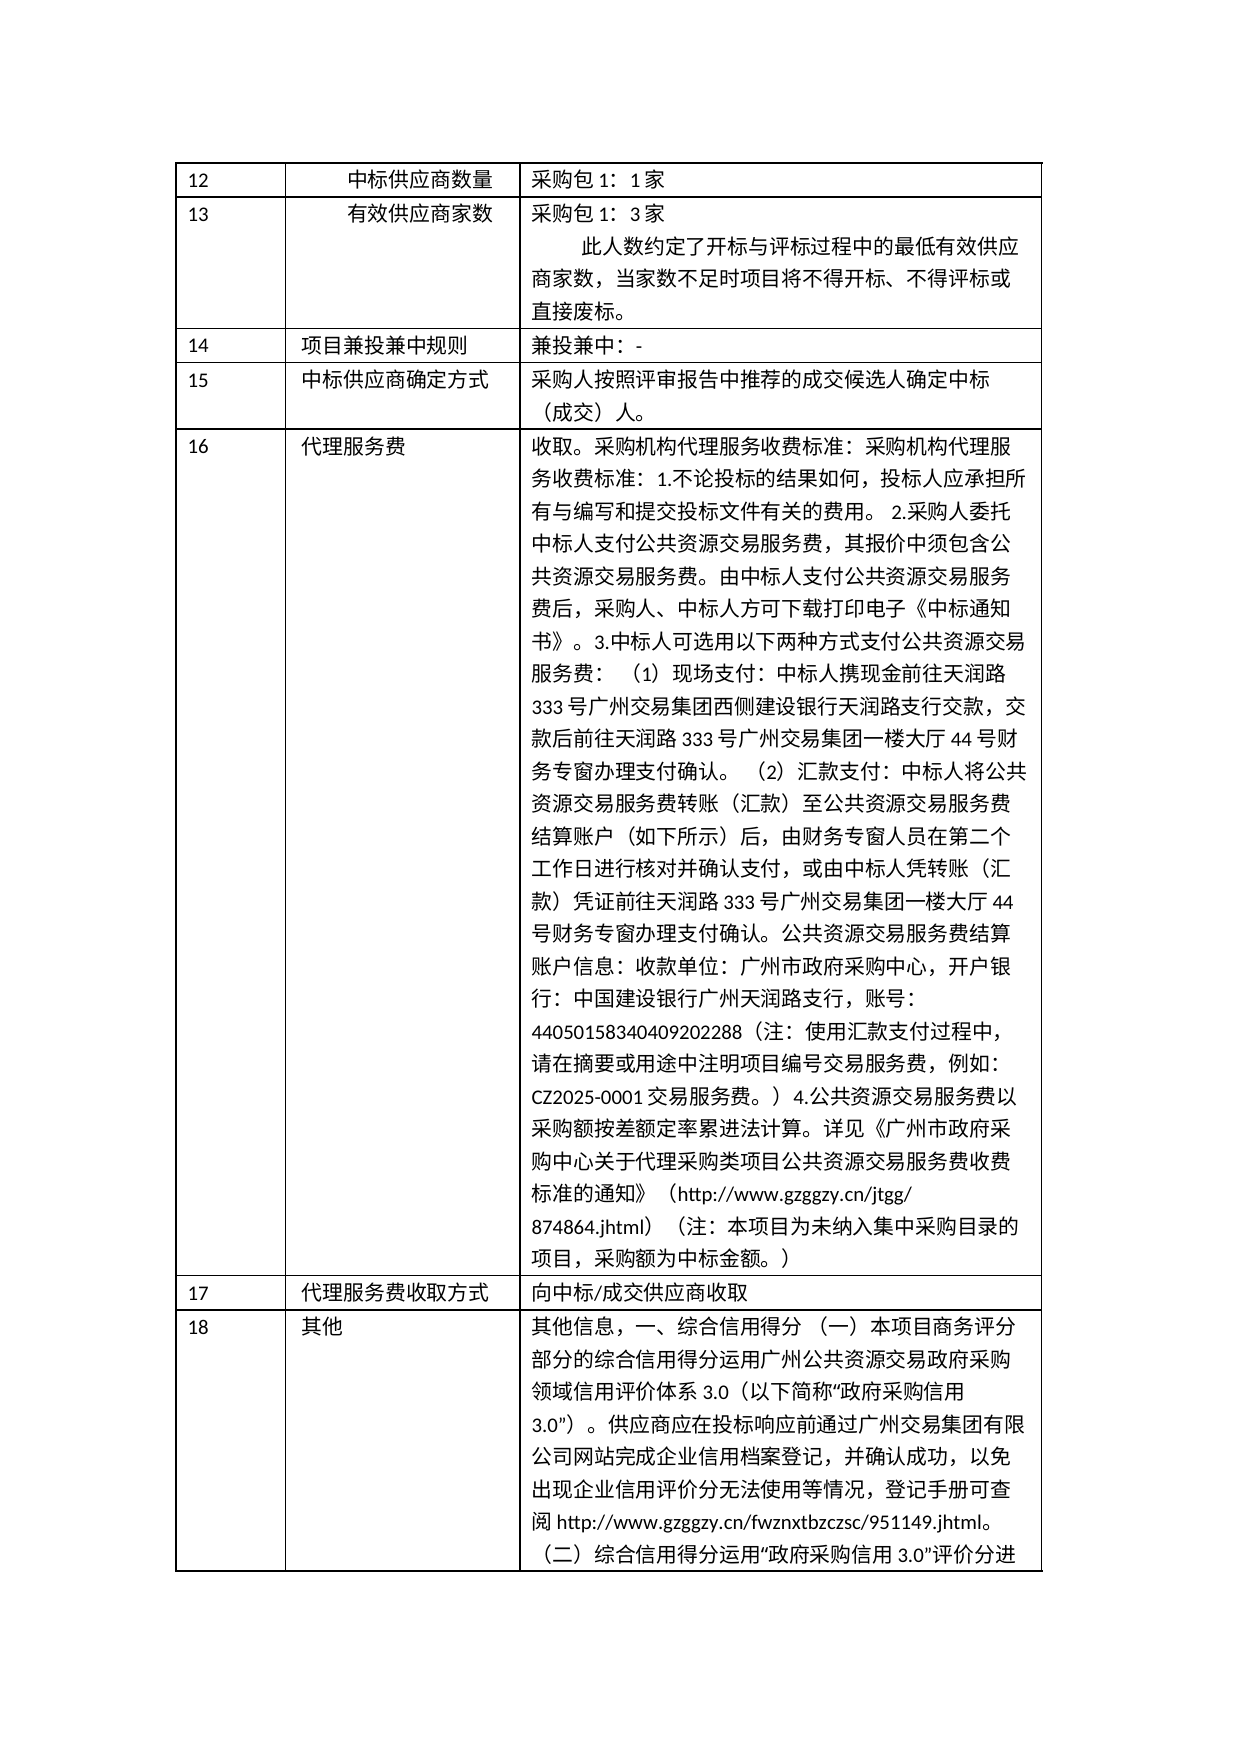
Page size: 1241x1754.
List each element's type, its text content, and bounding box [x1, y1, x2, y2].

table_cell 中标供应商数量 [286, 164, 519, 196]
table_cell 向中标/成交供应商收取 [521, 1276, 1041, 1309]
table_cell 采购包1：3家 此人数约定了开标与评标过程中的最低有效供应商家数，当家数不足时项目将不得开标、不得评标或直接废标。 [521, 198, 1041, 328]
table_cell 项目兼投兼中规则 [286, 329, 519, 362]
table_cell 15 [177, 363, 285, 428]
table_cell 16 [177, 430, 285, 1275]
table_cell 17 [177, 1276, 285, 1309]
table_cell 18 [177, 1311, 285, 1570]
table_cell 中标供应商确定方式 [286, 363, 519, 428]
table_cell 兼投兼中：- [521, 329, 1041, 362]
table_cell 13 [177, 198, 285, 328]
table_cell 采购人按照评审报告中推荐的成交候选人确定中标（成交）人。 [521, 363, 1041, 428]
table_cell 收取。采购机构代理服务收费标准：采购机构代理服务收费标准：1.不论投标的结果如何，投标人应承担所有与编写和提交投标文件有关的费用。 2.采购人委托中标人支付公共资源交易服务费，其报价中须包含公共资源交易服务费。由中标人支付公共资源交易服务费后，采购人、中标人方可下载打印电子《中标通知书》。3.中标人可选用以下两种方式支付公共资源交易服务费： （1）现场支付：中标人携现金前往天润路333号广州交易集团西侧建设银行天润路支行交款，交款后前往天润路333号广州交易集团一楼大厅44号财务专窗办理支付确认。 （2）汇款支付：中标人将公共资源交易服务费转账（汇款）至公共资源交易服务费结算账户（如下所示）后，由财务专窗人员在第二个工作日进行核对并确认支付，或由中标人凭转账（汇款）凭证前往天润路333号广州交易集团一楼大厅44号财务专窗办理支付确认。公共资源交易服务费结算账户信息：收款单位：广州市政府采购中心，开户银行：中国建设银行广州天润路支行，账号：44050158340409202288（注：使用汇款支付过程中，请在摘要或用途中注明项目编号交易服务费，例如：CZ2025-0001交易服务费。）4.公共资源交易服务费以采购额按差额定率累进法计算。详见《广州市政府采购中心关于代理采购类项目公共资源交易服务费收费标准的通知》（http://www.gzggzy.cn/jtgg/874864.jhtml）（注：本项目为未纳入集中采购目录的项目，采购额为中标金额。） [521, 430, 1041, 1275]
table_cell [521, 1311, 1041, 1570]
table_cell 有效供应商家数 [286, 198, 519, 328]
table_cell 采购包1：1家 [521, 164, 1041, 196]
table_cell 其他 [286, 1311, 519, 1570]
table_cell 代理服务费 [286, 430, 519, 1275]
table_cell 代理服务费收取方式 [286, 1276, 519, 1309]
table_cell 12 [177, 164, 285, 196]
table_cell 14 [177, 329, 285, 362]
